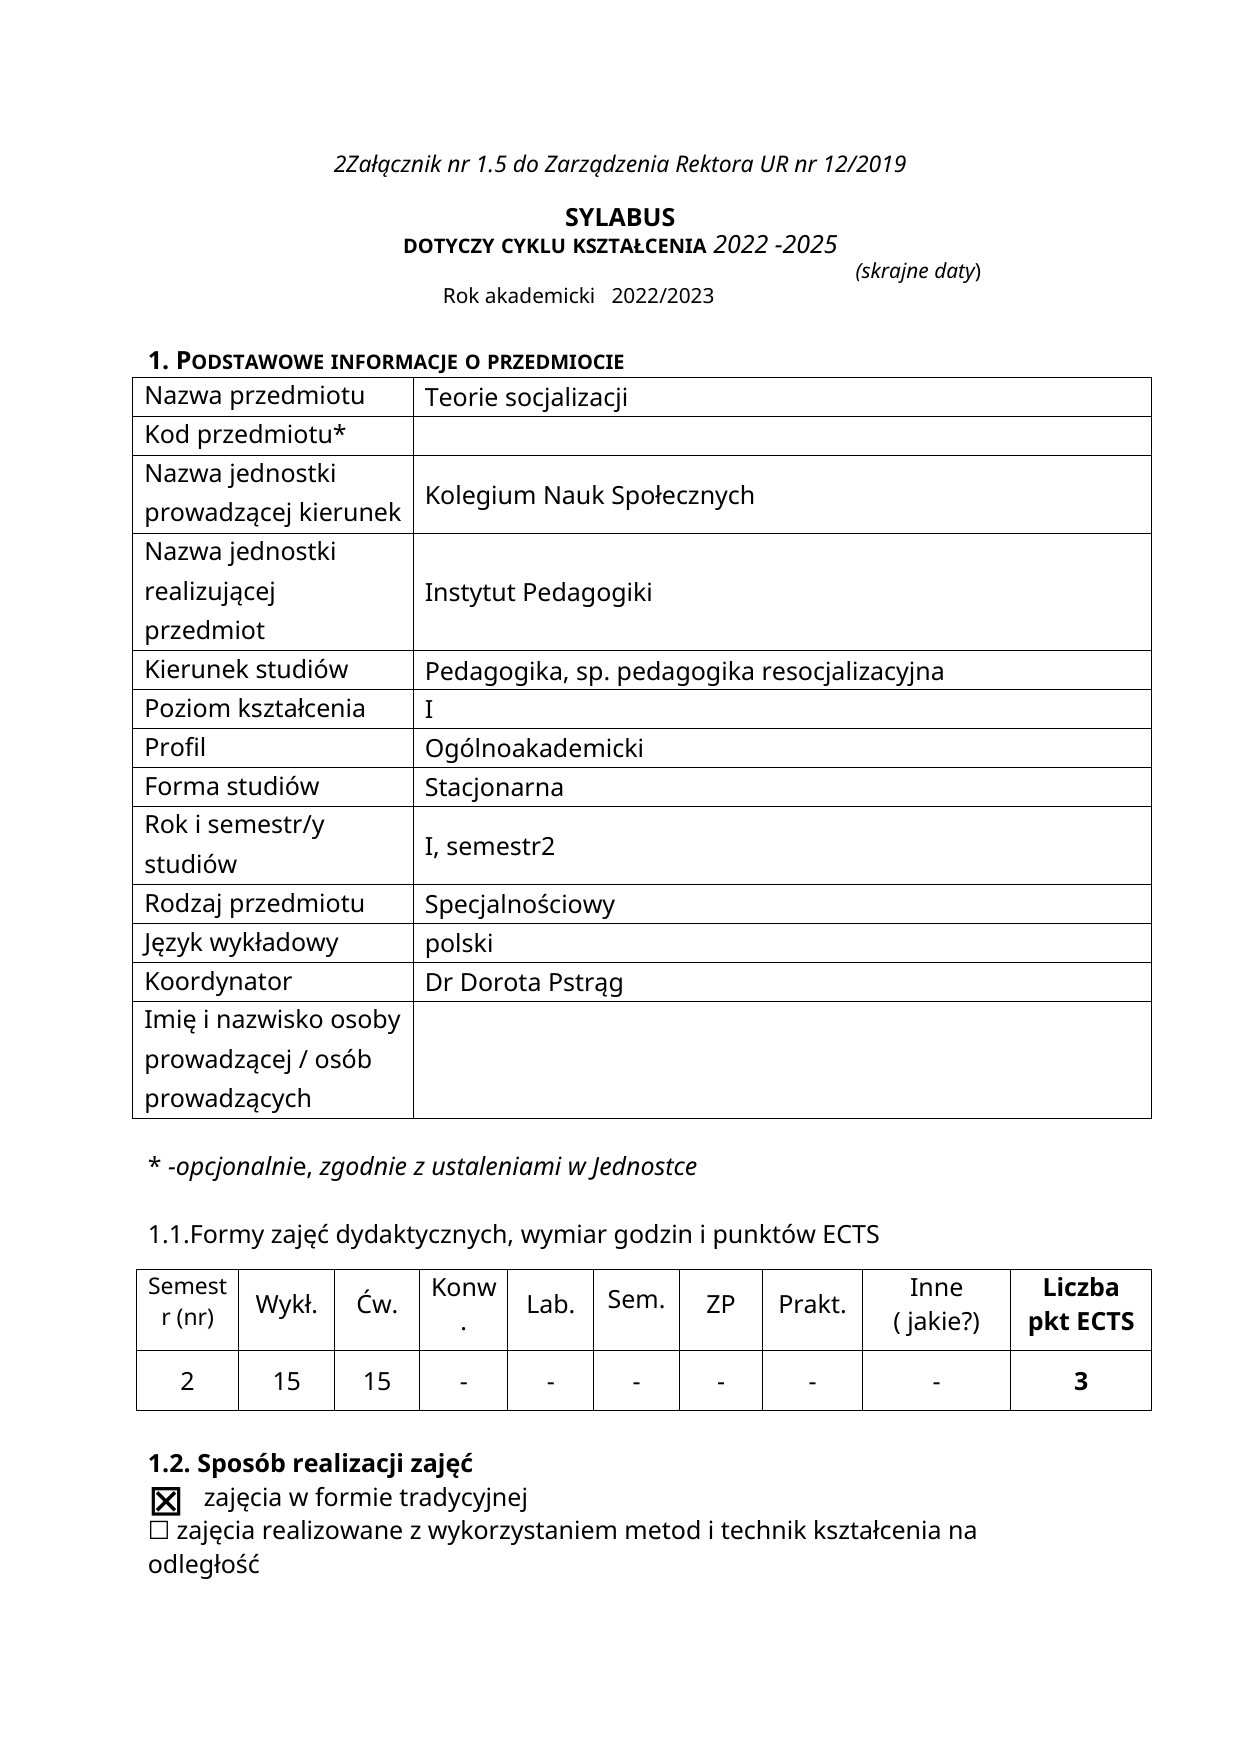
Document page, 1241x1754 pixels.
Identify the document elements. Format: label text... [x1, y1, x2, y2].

table_header Sem. [594, 1270, 679, 1350]
table_cell Kierunek studiów [133, 651, 413, 689]
table_header Konw. [420, 1270, 507, 1350]
table_cell Stacjonarna [414, 768, 1151, 806]
table_cell 2 [137, 1351, 238, 1410]
table_header Inne ( jakie?) [863, 1270, 1010, 1350]
table_cell [414, 417, 1151, 455]
text ⊠ zajęcia w formie tradycyjnej [148, 1479, 1093, 1513]
text dotyczy cyklu kształcenia 2022 -2025 [148, 234, 1093, 259]
table_header Semestr (nr) [137, 1270, 238, 1350]
table_cell - [508, 1351, 593, 1410]
table_cell - [420, 1351, 507, 1410]
table_header Ćw. [335, 1270, 419, 1350]
table_header Wykł. [239, 1270, 334, 1350]
table_cell Język wykładowy [133, 924, 413, 962]
table_cell polski [414, 924, 1151, 962]
text * -opcjonalnie, zgodnie z ustaleniami w Jednostce [148, 1148, 1093, 1183]
table_header Nazwa przedmiotu [133, 378, 413, 416]
table_cell Koordynator [133, 963, 413, 1001]
text 1.2. Sposób realizacji zajęć [148, 1445, 1093, 1479]
table_cell Pedagogika, sp. pedagogika resocjalizacyjna [414, 651, 1151, 689]
table_cell Dr Dorota Pstrąg [414, 963, 1151, 1001]
table_cell Poziom kształcenia [133, 690, 413, 728]
table_cell Imię i nazwisko osoby prowadzącej / osób prowadzących [133, 1002, 413, 1118]
table_header Lab. [508, 1270, 593, 1350]
table_cell Nazwa jednostki prowadzącej kierunek [133, 456, 413, 533]
table_header Teorie socjalizacji [414, 378, 1151, 416]
table_header ZP [680, 1270, 762, 1350]
text 1.1.Formy zajęć dydaktycznych, wymiar godzin i punktów ECTS [148, 1217, 1093, 1251]
text 2Załącznik nr 1.5 do Zarządzenia Rektora UR nr 12/2019 [148, 148, 1093, 179]
table_cell I, semestr2 [414, 807, 1151, 884]
table_cell 15 [335, 1351, 419, 1410]
table_cell [414, 1002, 1151, 1118]
table_cell Profil [133, 729, 413, 767]
table_cell Instytut Pedagogiki [414, 534, 1151, 650]
table_cell - [680, 1351, 762, 1410]
table_header Prakt. [763, 1270, 862, 1350]
table_cell - [763, 1351, 862, 1410]
text 1. Podstawowe informacje o przedmiocie [148, 343, 1093, 377]
text ☐ zajęcia realizowane z wykorzystaniem metod i technik kształcenia na odległość [148, 1513, 1093, 1581]
table_header Liczba pkt ECTS [1011, 1270, 1151, 1350]
text SYLABUS [148, 200, 1093, 234]
table_cell Kolegium Nauk Społecznych [414, 456, 1151, 533]
table_cell Rodzaj przedmiotu [133, 885, 413, 923]
table_cell Kod przedmiotu* [133, 417, 413, 455]
table_cell I [414, 690, 1151, 728]
table_cell Ogólnoakademicki [414, 729, 1151, 767]
table_cell 3 [1011, 1351, 1151, 1410]
table_cell Rok i semestr/y studiów [133, 807, 413, 884]
table_cell - [863, 1351, 1010, 1410]
table_cell - [594, 1351, 679, 1410]
table_cell 15 [239, 1351, 334, 1410]
text Rok akademicki 2022/2023 [148, 284, 1093, 309]
table_cell Specjalnościowy [414, 885, 1151, 923]
text (skrajne daty) [148, 259, 1093, 284]
table_cell Forma studiów [133, 768, 413, 806]
table_cell Nazwa jednostki realizującej przedmiot [133, 534, 413, 650]
